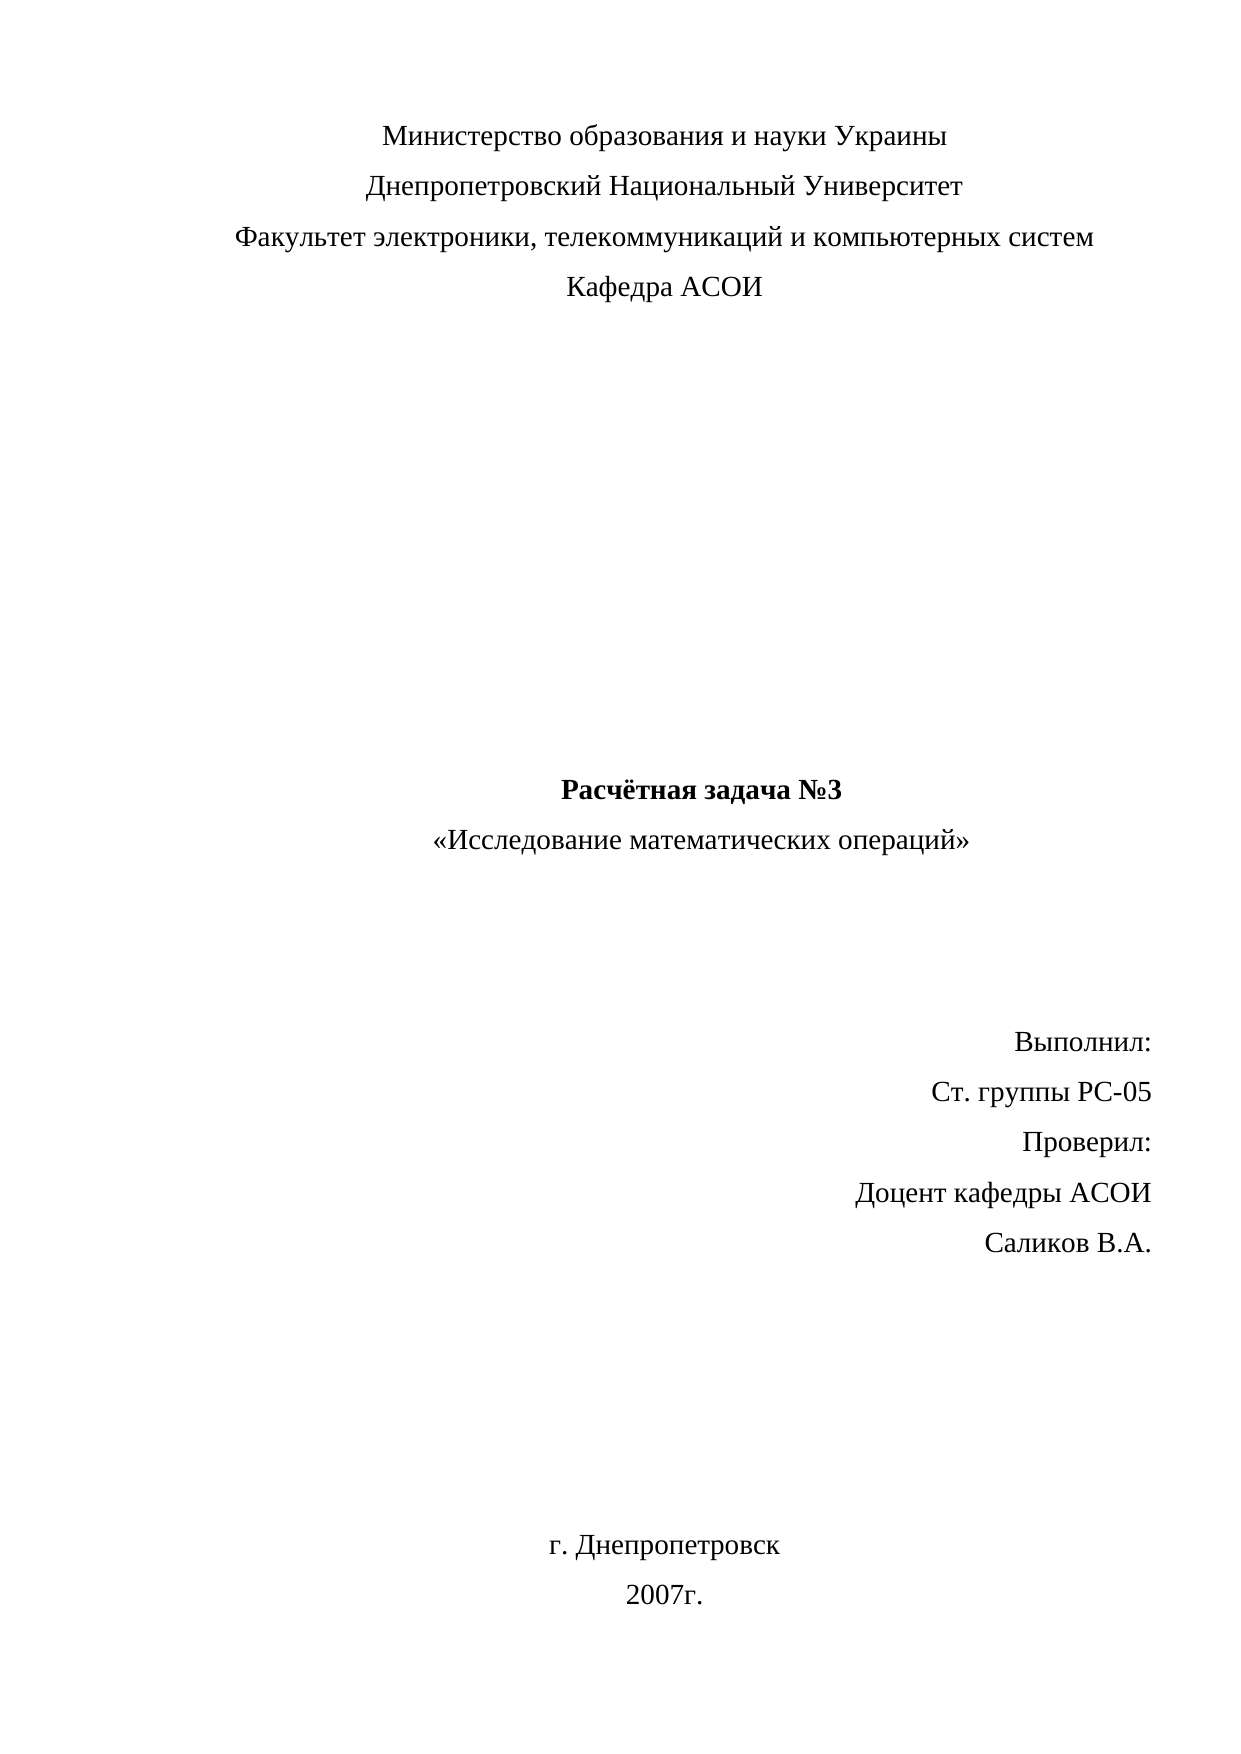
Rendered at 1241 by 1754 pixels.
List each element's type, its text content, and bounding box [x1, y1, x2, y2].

text Выполнил: [177, 1024, 1152, 1057]
text 2007г. [177, 1577, 1152, 1611]
text Днепропетровский Национальный Университет [177, 168, 1152, 202]
text Министерство образования и науки Украины [177, 118, 1152, 152]
text Проверил: [177, 1124, 1152, 1158]
text Доцент кафедры АСОИ [177, 1175, 1152, 1208]
text Факультет электроники, телекоммуникаций и компьютерных систем [177, 219, 1152, 252]
text «Исследование математических операций» [177, 822, 1152, 856]
text Расчётная задача №3 [177, 772, 1152, 806]
text Ст. группы РС-05 [177, 1074, 1152, 1108]
text Саликов В.А. [177, 1225, 1152, 1258]
text Кафедра АСОИ [177, 269, 1152, 303]
text г. Днепропетровск [177, 1527, 1152, 1560]
